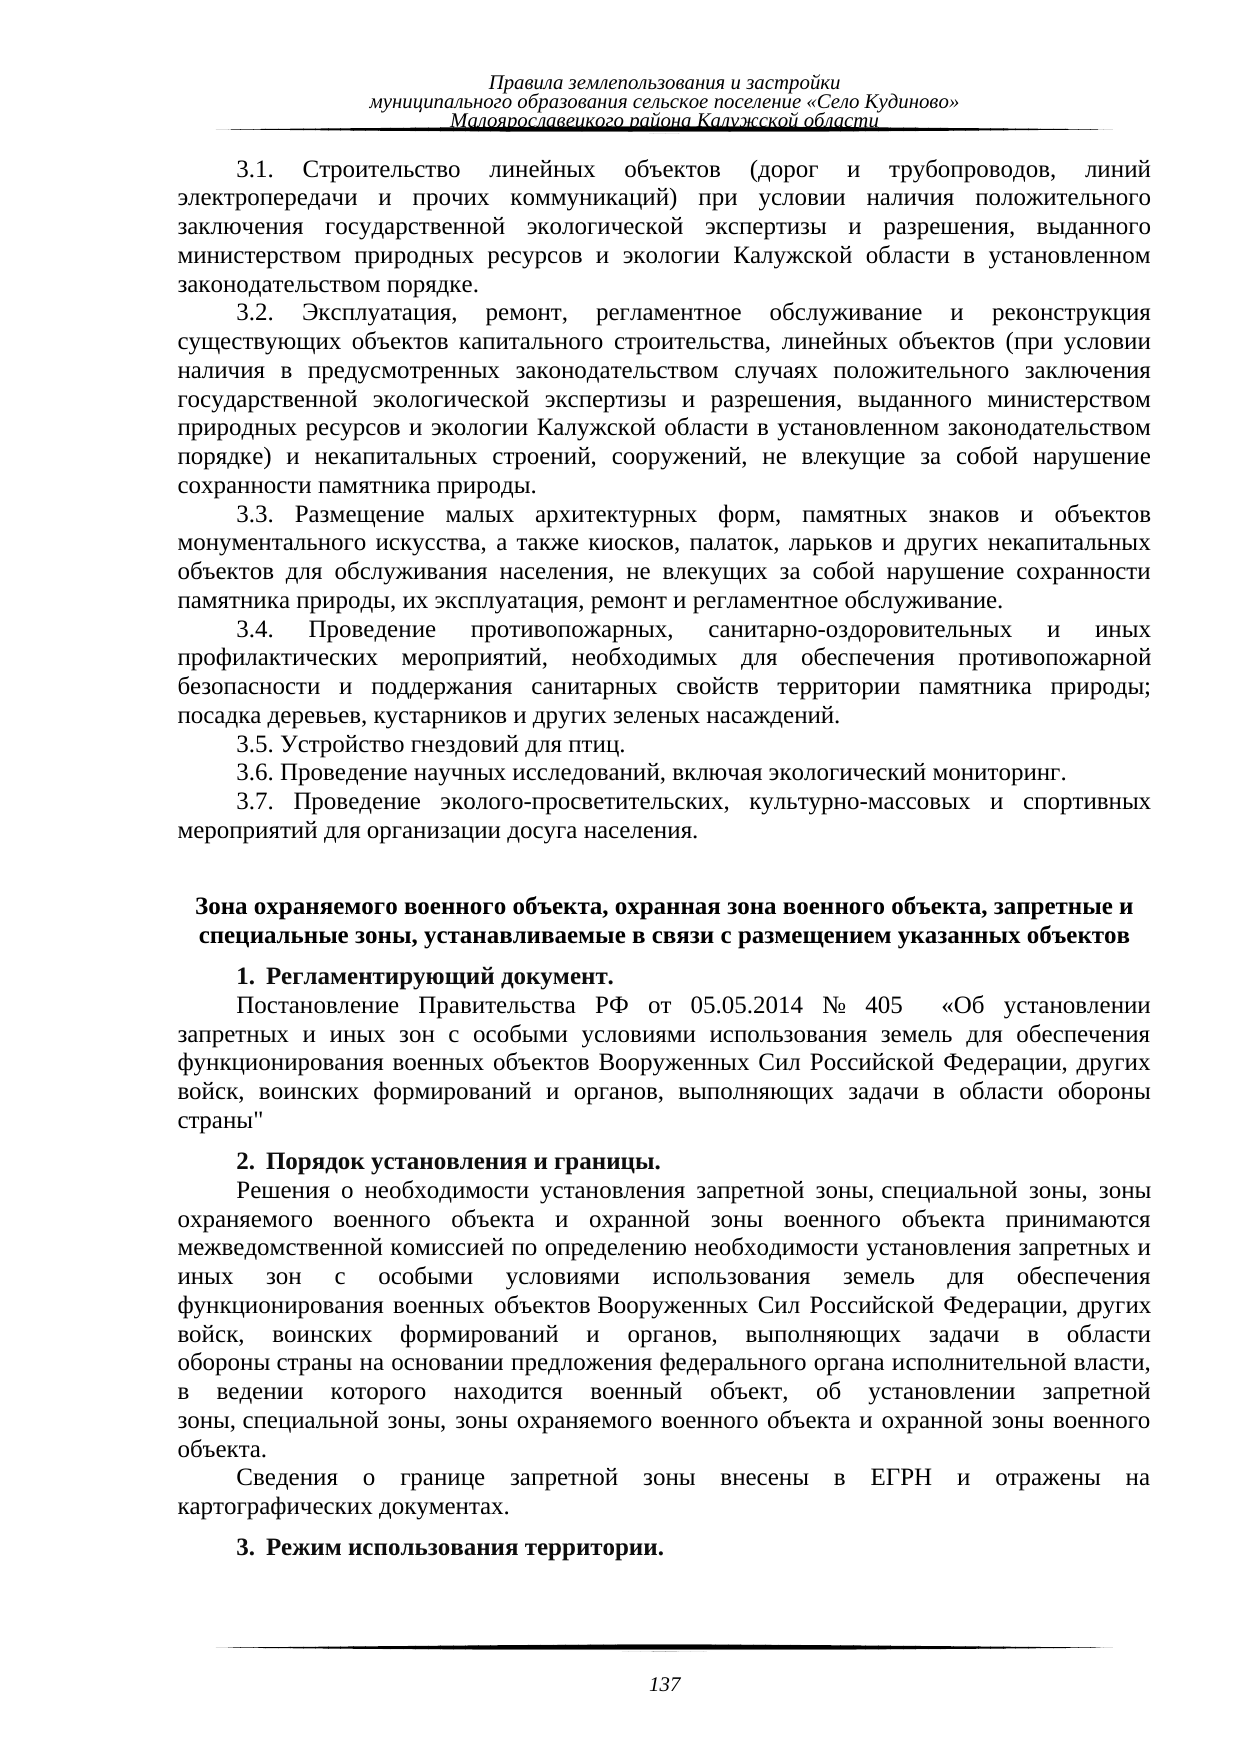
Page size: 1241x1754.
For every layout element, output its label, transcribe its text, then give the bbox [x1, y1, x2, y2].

text 3.6. Проведение научных исследований, включая экологический мониторинг. [177, 757, 1152, 786]
list Режим использования территории. [236, 1532, 1152, 1561]
text 3.7. Проведение эколого-просветительских, культурно-массовых и спортивных мероприятий для организации досуга населения. [177, 786, 1152, 844]
text 3.3. Размещение малых архитектурных форм, памятных знаков и объектов монументального искусства, а также киосков, палаток, ларьков и других некапитальных объектов для обслуживания населения, не влекущих за собой нарушение сохранности памятника природы, их эксплуатация, ремонт и регламентное обслуживание. [177, 499, 1152, 614]
text 3.5. Устройство гнездовий для птиц. [177, 729, 1152, 757]
list Порядок установления и границы. [236, 1146, 1152, 1175]
text 3.1. Строительство линейных объектов (дорог и трубопроводов, линий электропередачи и прочих коммуникаций) при условии наличия положительного заключения государственной экологической экспертизы и разрешения, выданного министерством природных ресурсов и экологии Калужской области в установленном законодательством порядке. [177, 154, 1152, 297]
text Постановление Правительства РФ от 05.05.2014 № 405 «Об установлении запретных и иных зон с особыми условиями использования земель для обеспечения функционирования военных объектов Вооруженных Сил Российской Федерации, других войск, воинских формирований и органов, выполняющих задачи в области обороны страны" [177, 990, 1152, 1134]
picture [215, 1643, 1113, 1652]
text 3.2. Эксплуатация, ремонт, регламентное обслуживание и реконструкция существующих объектов капитального строительства, линейных объектов (при условии наличия в предусмотренных законодательством случаях положительного заключения государственной экологической экспертизы и разрешения, выданного министерством природных ресурсов и экологии Калужской области в установленном законодательством порядке) и некапитальных строений, сооружений, не влекущие за собой нарушение сохранности памятника природы. [177, 297, 1152, 499]
list Регламентирующий документ. [236, 961, 1152, 990]
text Решения о необходимости установления запретной зоны, специальной зоны, зоны охраняемого военного объекта и охранной зоны военного объекта принимаются межведомственной комиссией по определению необходимости установления запретных и иных зон с особыми условиями использования земель для обеспечения функционирования военных объектов Вооруженных Сил Российской Федерации, других войск, воинских формирований и органов, выполняющих задачи в области обороны страны на основании предложения федерального органа исполнительной власти, в ведении которого находится военный объект, об установлении запретной зоны, специальной зоны, зоны охраняемого военного объекта и охранной зоны военного объекта. [177, 1175, 1152, 1462]
text Сведения о границе запретной зоны внесены в ЕГРН и отражены на картографических документах. [177, 1462, 1152, 1520]
picture [215, 125, 1113, 134]
text Зона охраняемого военного объекта, охранная зона военного объекта, запретные и специальные зоны, устанавливаемые в связи с размещением указанных объектов [177, 891, 1152, 949]
text 3.4. Проведение противопожарных, санитарно-оздоровительных и иных профилактических мероприятий, необходимых для обеспечения противопожарной безопасности и поддержания санитарных свойств территории памятника природы; посадка деревьев, кустарников и других зеленых насаждений. [177, 614, 1152, 729]
